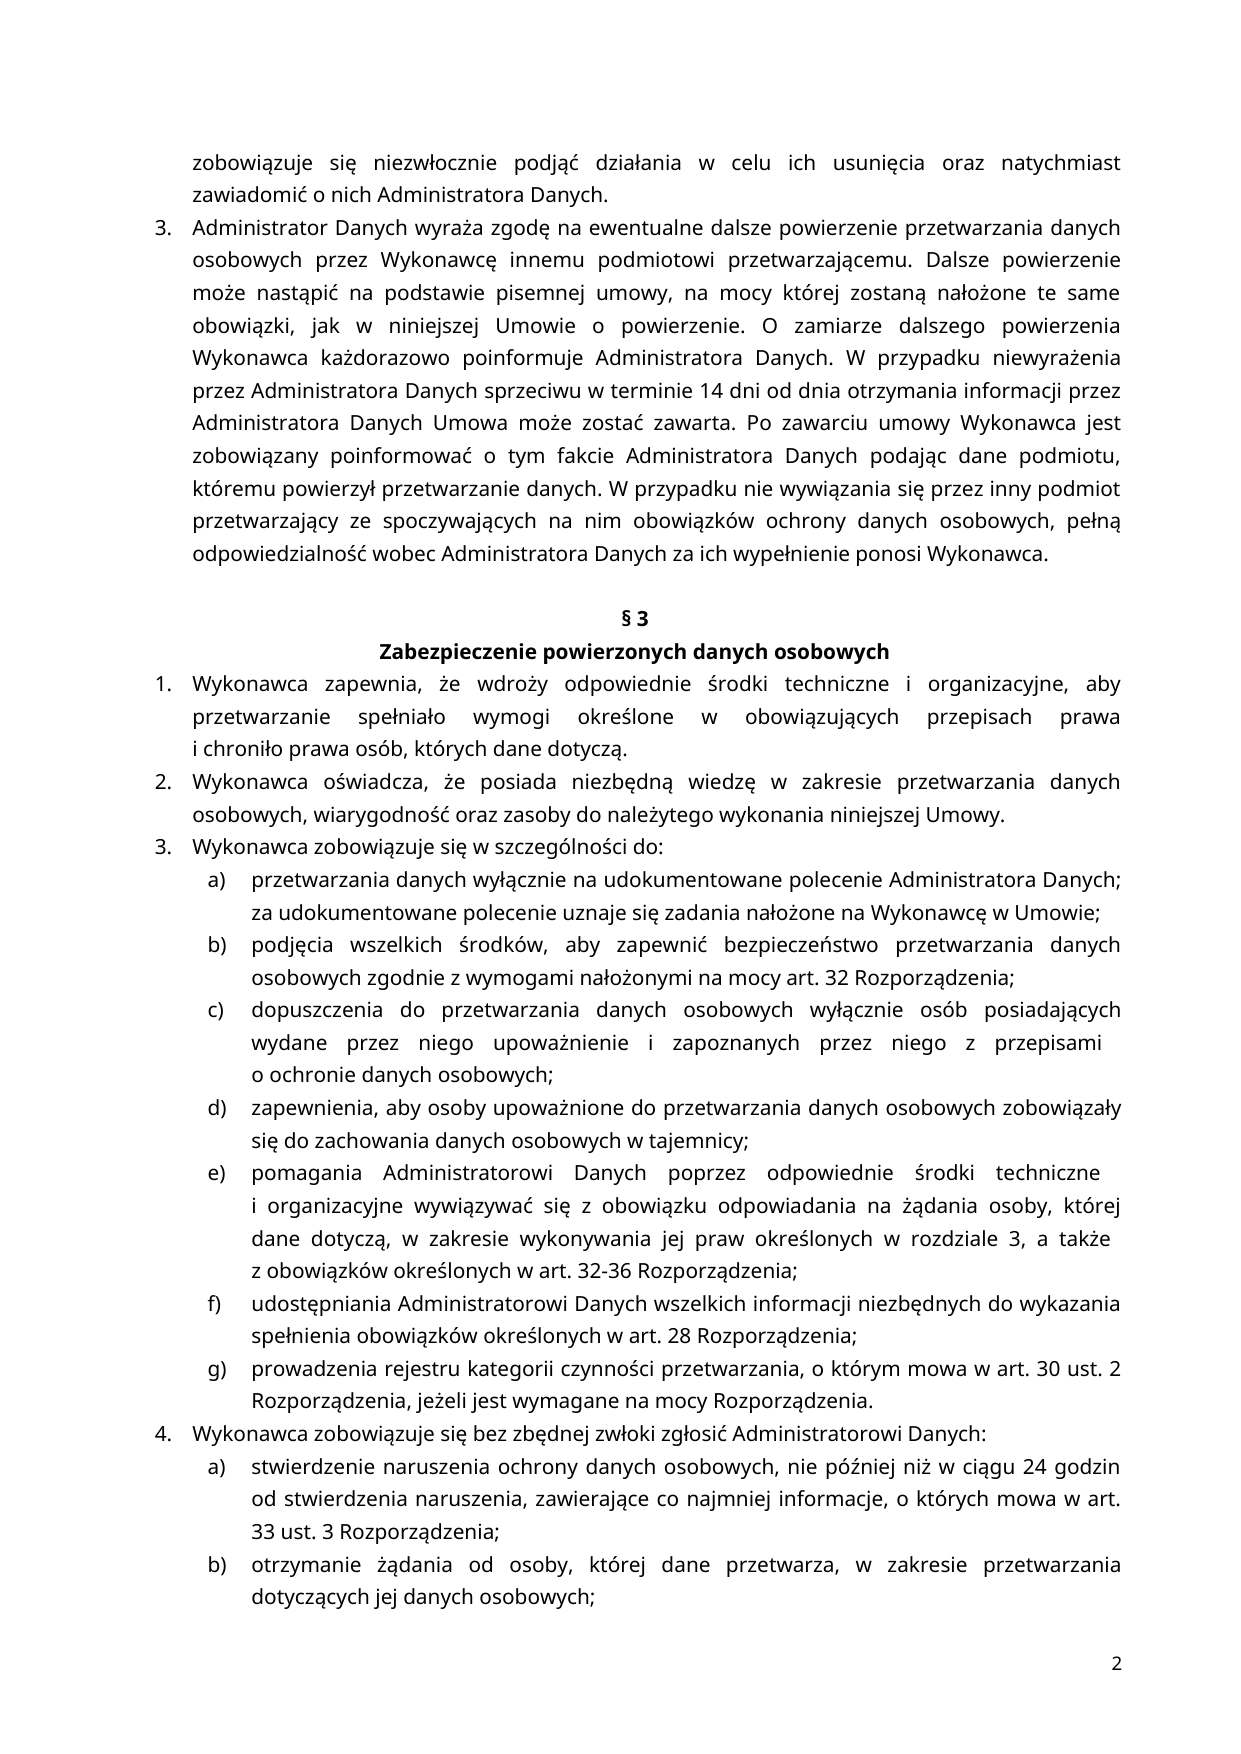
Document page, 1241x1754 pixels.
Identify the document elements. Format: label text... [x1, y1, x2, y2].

list udostępniania Administratorowi Danych wszelkich informacji niezbędnych do wykazania spełnienia obowiązków określonych w art. 28 Rozporządzenia; [207, 1289, 1122, 1350]
list pomagania Administratorowi Danych poprzez odpowiednie środki techniczne i organizacyjne wywiązywać się z obowiązku odpowiadania na żądania osoby, której dane dotyczą, w zakresie wykonywania jej praw określonych w rozdziale 3, a także z obowiązków określonych w art. 32-36 Rozporządzenia; [207, 1158, 1122, 1285]
list dopuszczenia do przetwarzania danych osobowych wyłącznie osób posiadających wydane przez niego upoważnienie i zapoznanych przez niego z przepisami o ochronie danych osobowych; [207, 995, 1122, 1089]
text Zabezpieczenie powierzonych danych osobowych [148, 637, 1122, 665]
list prowadzenia rejestru kategorii czynności przetwarzania, o którym mowa w art. 30 ust. 2 Rozporządzenia, jeżeli jest wymagane na mocy Rozporządzenia. [207, 1354, 1122, 1415]
list Administrator Danych wyraża zgodę na ewentualne dalsze powierzenie przetwarzania danych osobowych przez Wykonawcę innemu podmiotowi przetwarzającemu. Dalsze powierzenie może nastąpić na podstawie pisemnej umowy, na mocy której zostaną nałożone te same obowiązki, jak w niniejszej Umowie o powierzenie. O zamiarze dalszego powierzenia Wykonawca każdorazowo poinformuje Administratora Danych. W przypadku niewyrażenia przez Administratora Danych sprzeciwu w terminie 14 dni od dnia otrzymania informacji przez Administratora Danych Umowa może zostać zawarta. Po zawarciu umowy Wykonawca jest zobowiązany poinformować o tym fakcie Administratora Danych podając dane podmiotu, któremu powierzył przetwarzanie danych. W przypadku nie wywiązania się przez inny podmiot przetwarzający ze spoczywających na nim obowiązków ochrony danych osobowych, pełną odpowiedzialność wobec Administratora Danych za ich wypełnienie ponosi Wykonawca. [154, 213, 1122, 567]
list Wykonawca zobowiązuje się w szczególności do: [154, 832, 1122, 861]
list podjęcia wszelkich środków, aby zapewnić bezpieczeństwo przetwarzania danych osobowych zgodnie z wymogami nałożonymi na mocy art. 32 Rozporządzenia; [207, 930, 1122, 991]
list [154, 148, 1122, 209]
list Wykonawca oświadcza, że posiada niezbędną wiedzę w zakresie przetwarzania danych osobowych, wiarygodność oraz zasoby do należytego wykonania niniejszej Umowy. [154, 767, 1122, 828]
list zapewnienia, aby osoby upoważnione do przetwarzania danych osobowych zobowiązały się do zachowania danych osobowych w tajemnicy; [207, 1093, 1122, 1154]
list Wykonawca zobowiązuje się bez zbędnej zwłoki zgłosić Administratorowi Danych: [154, 1419, 1122, 1448]
list Wykonawca zapewnia, że wdroży odpowiednie środki techniczne i organizacyjne, aby przetwarzanie spełniało wymogi określone w obowiązujących przepisach prawa i chroniło prawa osób, których dane dotyczą. [154, 669, 1122, 763]
text § 3 [148, 604, 1122, 633]
list przetwarzania danych wyłącznie na udokumentowane polecenie Administratora Danych; za udokumentowane polecenie uznaje się zadania nałożone na Wykonawcę w Umowie; [207, 865, 1122, 926]
list otrzymanie żądania od osoby, której dane przetwarza, w zakresie przetwarzania dotyczących jej danych osobowych; [207, 1550, 1122, 1611]
list stwierdzenie naruszenia ochrony danych osobowych, nie później niż w ciągu 24 godzin od stwierdzenia naruszenia, zawierające co najmniej informacje, o których mowa w art. 33 ust. 3 Rozporządzenia; [207, 1452, 1122, 1546]
